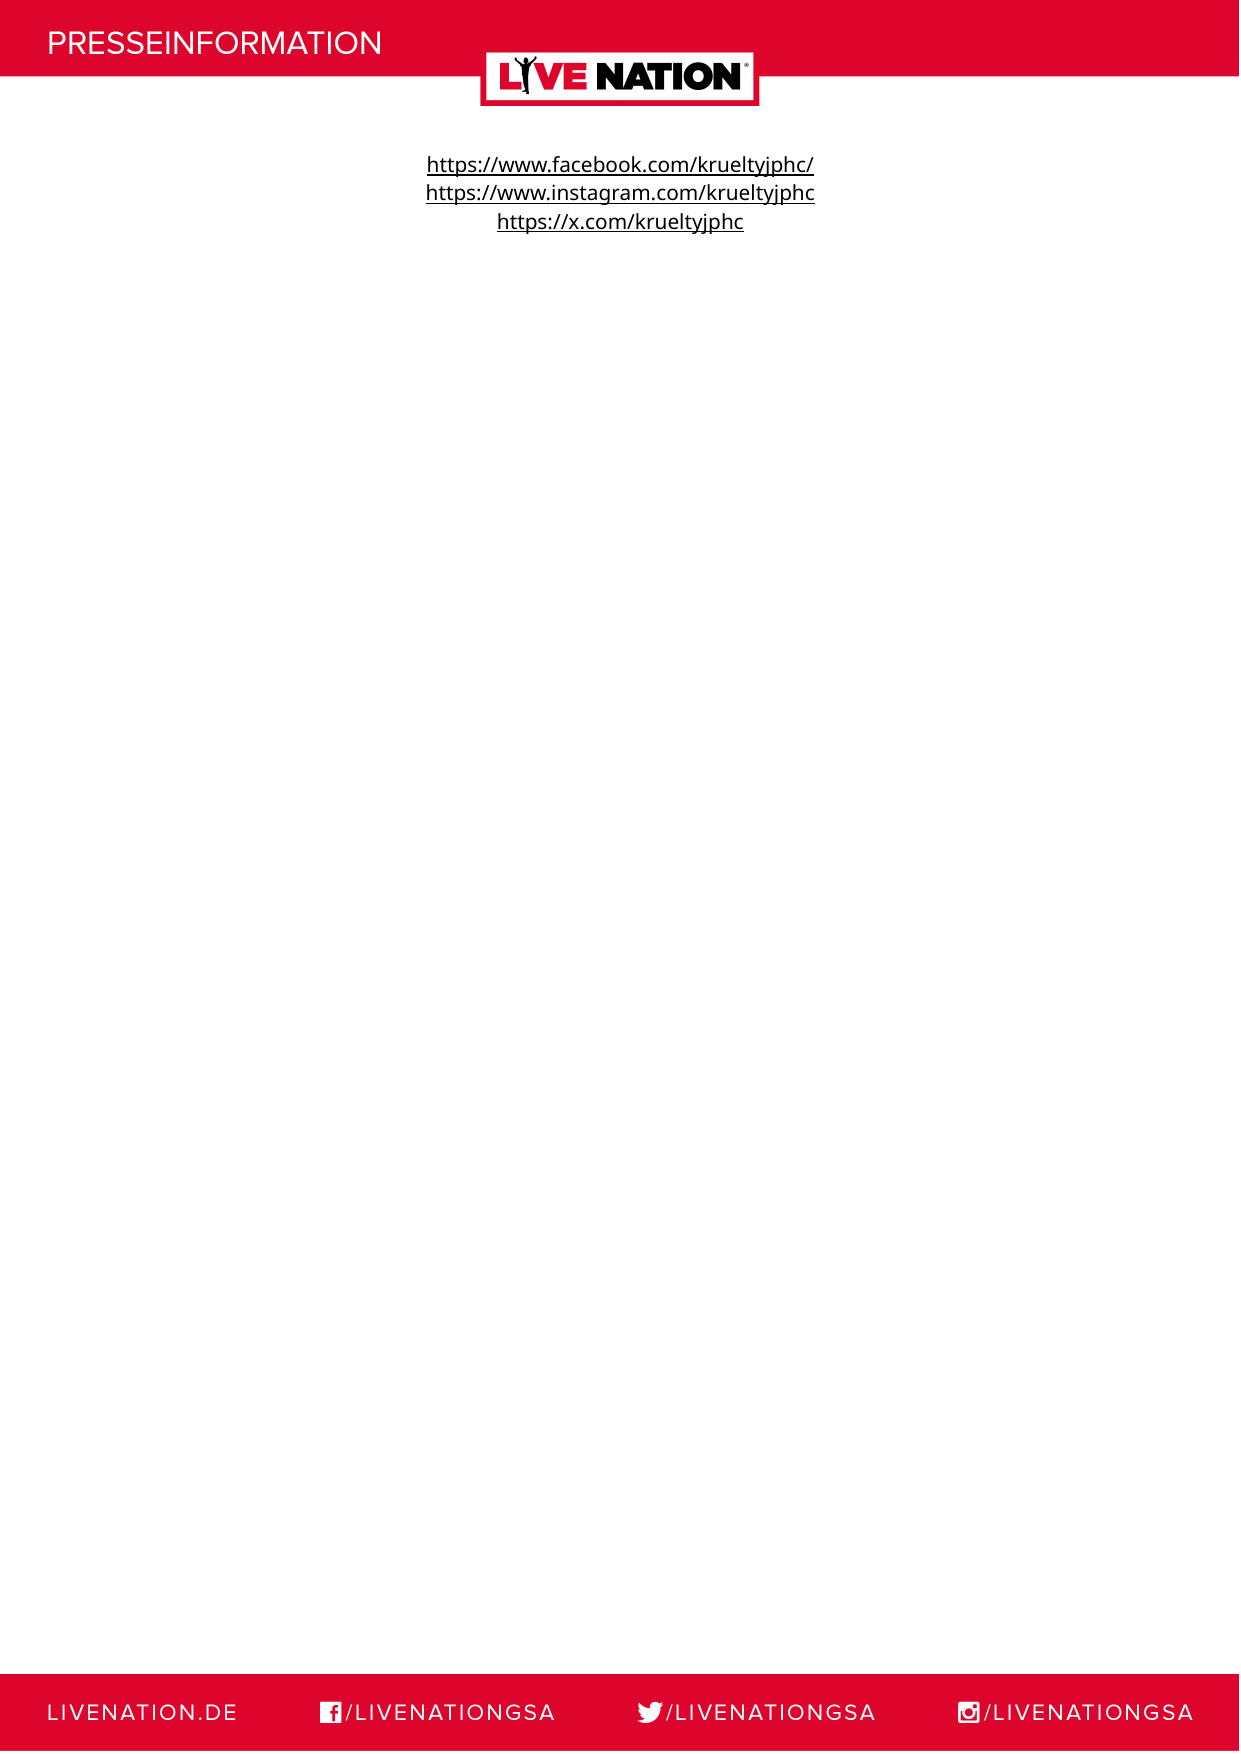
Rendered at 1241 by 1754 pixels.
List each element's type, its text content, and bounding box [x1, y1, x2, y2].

text https://www.instagram.com/krueltyjphc [150, 178, 1090, 207]
text https://www.facebook.com/krueltyjphc/ [150, 150, 1090, 178]
picture [0, 0, 1239, 106]
picture [0, 1674, 1239, 1751]
text https://x.com/krueltyjphc [150, 207, 1090, 235]
